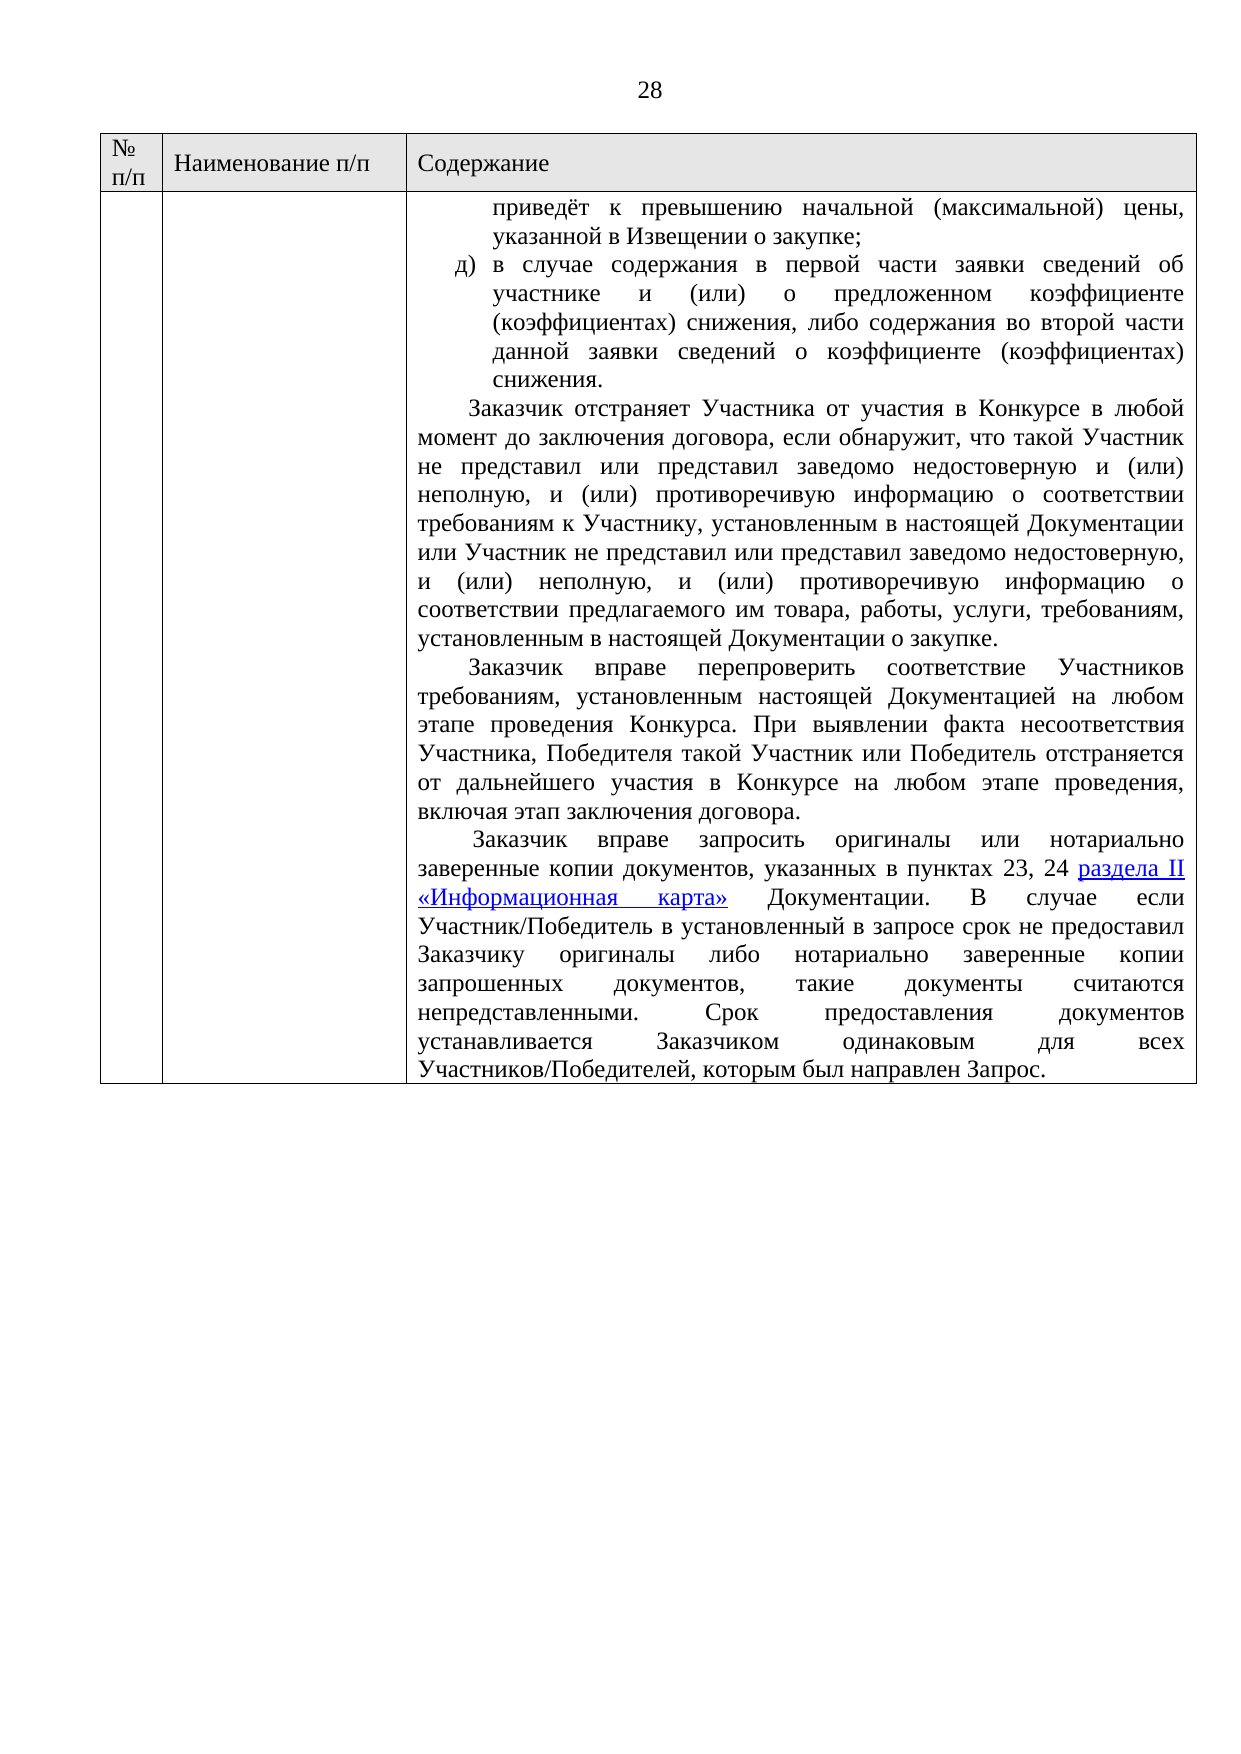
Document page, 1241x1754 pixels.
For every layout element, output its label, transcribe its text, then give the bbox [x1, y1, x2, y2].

table_header № п/п [101, 134, 162, 191]
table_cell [163, 192, 406, 1083]
table_cell [101, 192, 162, 1083]
table_header Наименование п/п [163, 134, 406, 191]
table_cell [407, 192, 1196, 1083]
table_header Содержание [407, 134, 1196, 191]
